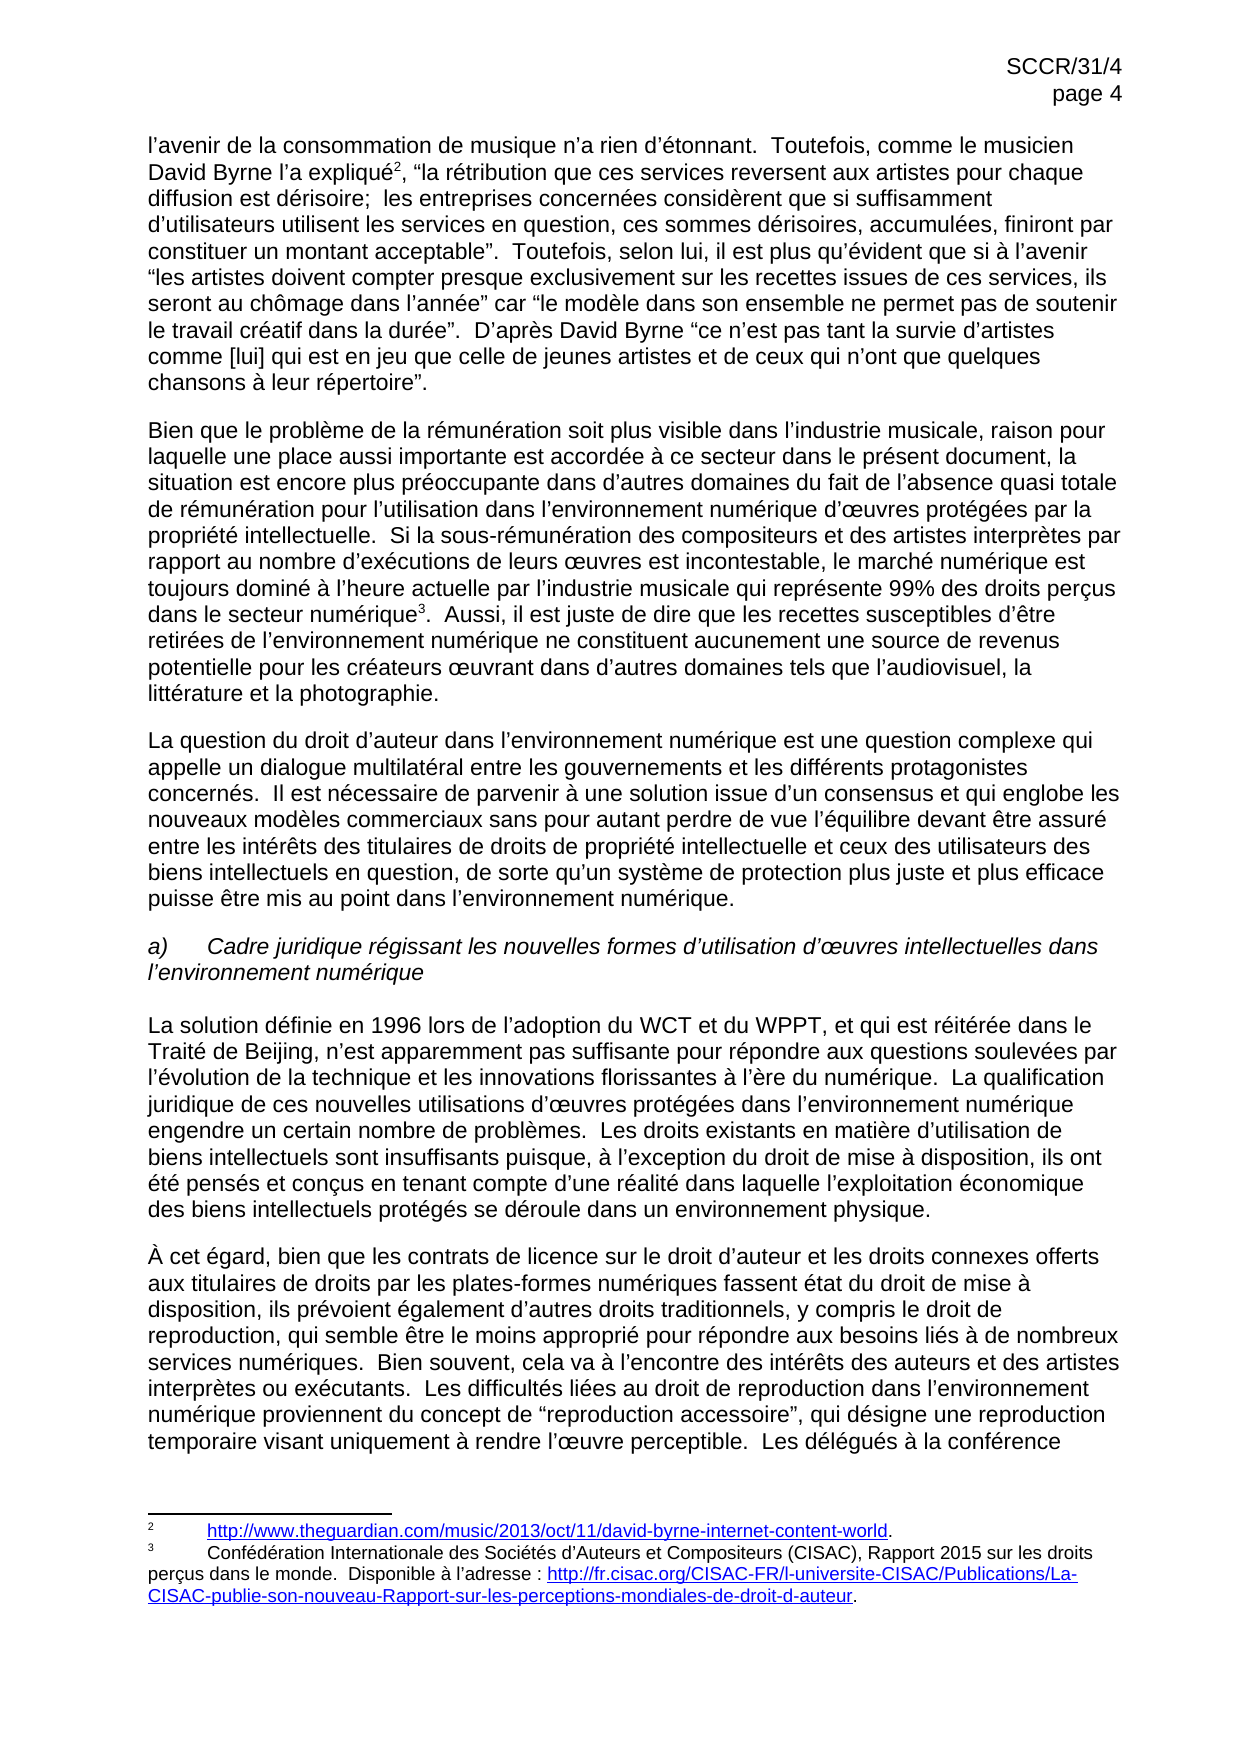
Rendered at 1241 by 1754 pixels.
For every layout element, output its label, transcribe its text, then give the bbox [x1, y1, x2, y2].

text Bien que le problème de la rémunération soit plus visible dans l’industrie musicale, raison pour laquelle une place aussi importante est accordée à ce secteur dans le présent document, la situation est encore plus préoccupante dans d’autres domaines du fait de l’absence quasi totale de rémunération pour l’utilisation dans l’environnement numérique d’œuvres protégées par la propriété intellectuelle. Si la sous-rémunération des compositeurs et des artistes interprètes par rapport au nombre d’exécutions de leurs œuvres est incontestable, le marché numérique est toujours dominé à l’heure actuelle par l’industrie musicale qui représente 99% des droits perçus dans le secteur numérique. Aussi, il est juste de dire que les recettes susceptibles d’être retirées de l’environnement numérique ne constituent aucunement une source de revenus potentielle pour les créateurs œuvrant dans d’autres domaines tels que l’audiovisuel, la littérature et la photographie. [148, 417, 1122, 706]
text La solution définie en 1996 lors de l’adoption du WCT et du WPPT, et qui est réitérée dans le Traité de Beijing, n’est apparemment pas suffisante pour répondre aux questions soulevées par l’évolution de la technique et les innovations florissantes à l’ère du numérique. La qualification juridique de ces nouvelles utilisations d’œuvres protégées dans l’environnement numérique engendre un certain nombre de problèmes. Les droits existants en matière d’utilisation de biens intellectuels sont insuffisants puisque, à l’exception du droit de mise à disposition, ils ont été pensés et conçus en tenant compte d’une réalité dans laquelle l’exploitation économique des biens intellectuels protégés se déroule dans un environnement physique. [148, 1012, 1122, 1222]
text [148, 132, 1122, 396]
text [148, 1243, 1122, 1454]
list Cadre juridique régissant les nouvelles formes d’utilisation d’œuvres intellectuelles dans l’environnement numérique [148, 933, 1122, 985]
text La question du droit d’auteur dans l’environnement numérique est une question complexe qui appelle un dialogue multilatéral entre les gouvernements et les différents protagonistes concernés. Il est nécessaire de parvenir à une solution issue d’un consensus et qui englobe les nouveaux modèles commerciaux sans pour autant perdre de vue l’équilibre devant être assuré entre les intérêts des titulaires de droits de propriété intellectuelle et ceux des utilisateurs des biens intellectuels en question, de sorte qu’un système de protection plus juste et plus efficace puisse être mis au point dans l’environnement numérique. [148, 727, 1122, 912]
